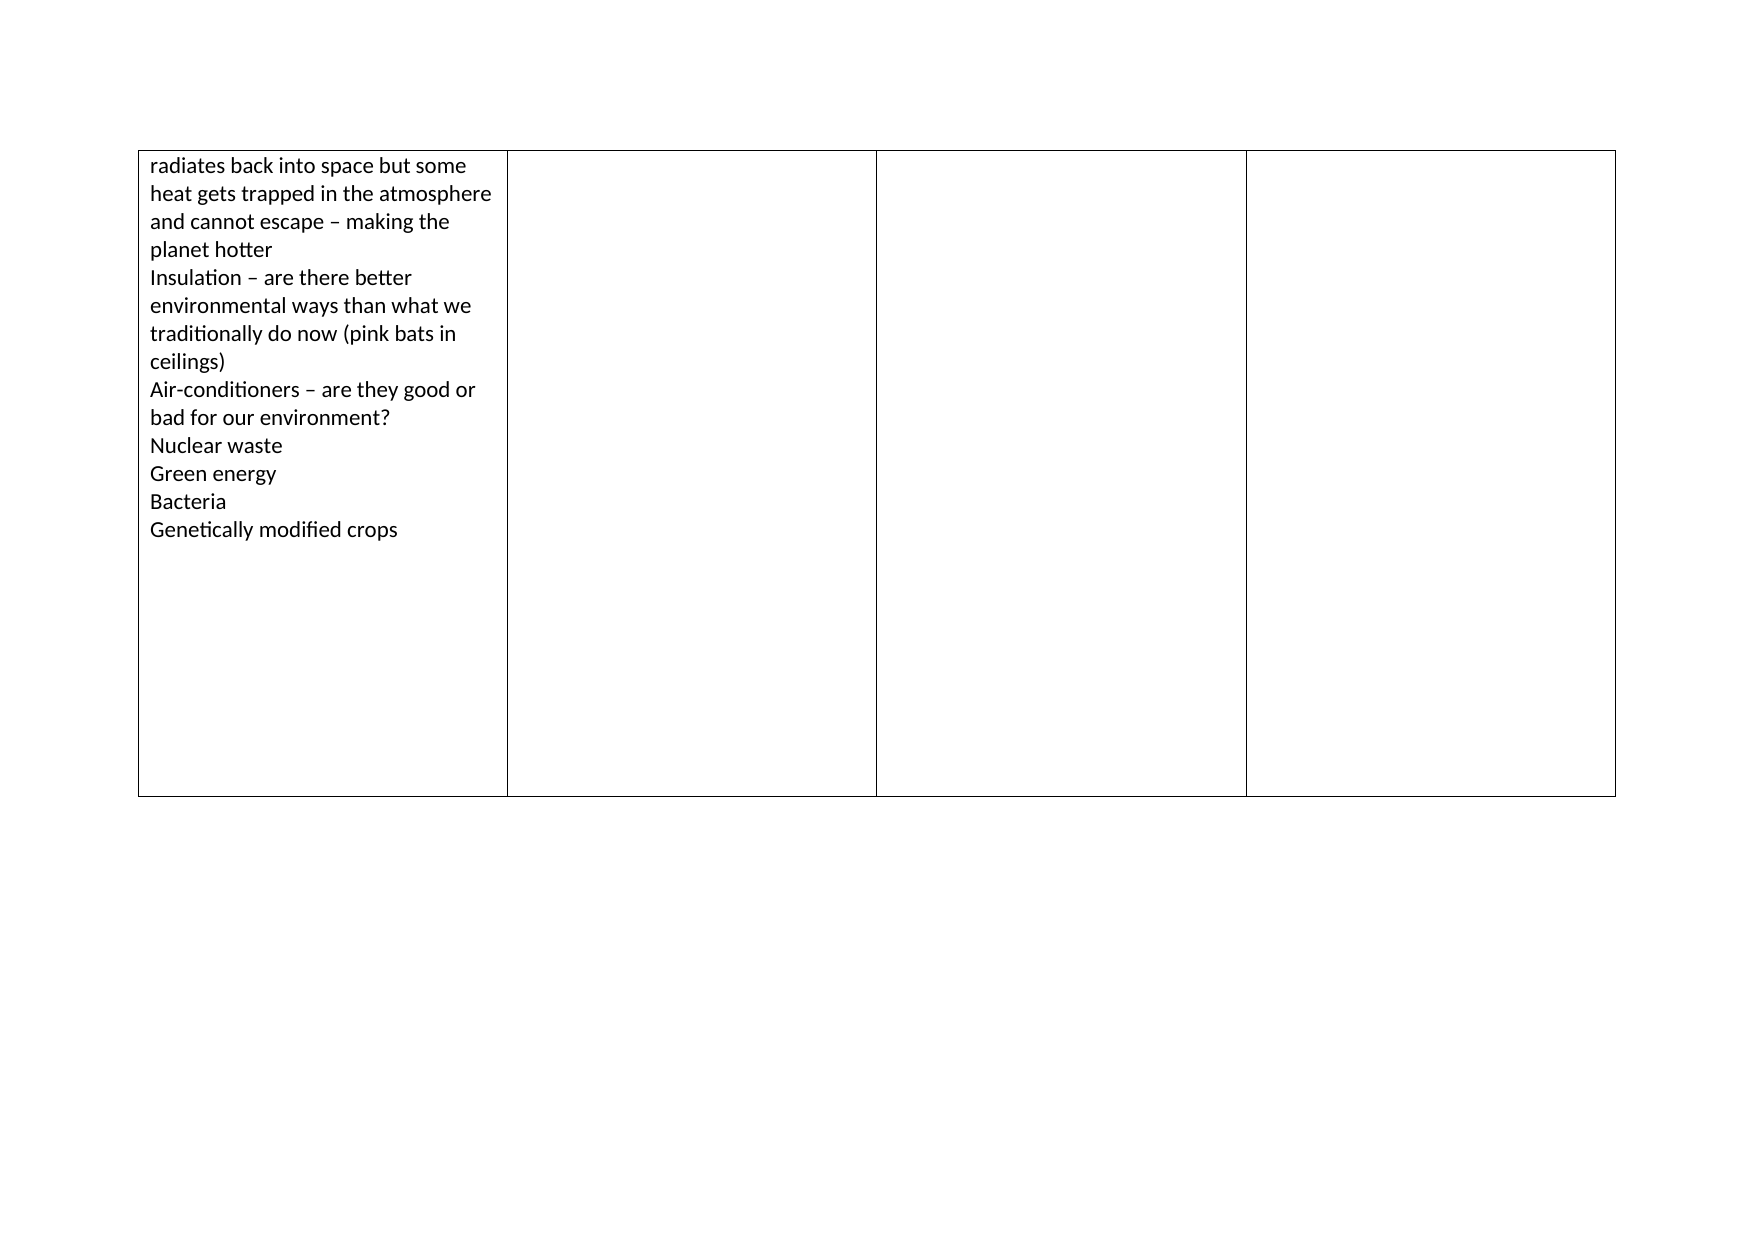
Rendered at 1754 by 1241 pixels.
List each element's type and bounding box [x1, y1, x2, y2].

table_cell [508, 151, 876, 796]
table_cell [877, 151, 1246, 796]
table_cell [1247, 151, 1615, 796]
table_cell [139, 151, 507, 796]
